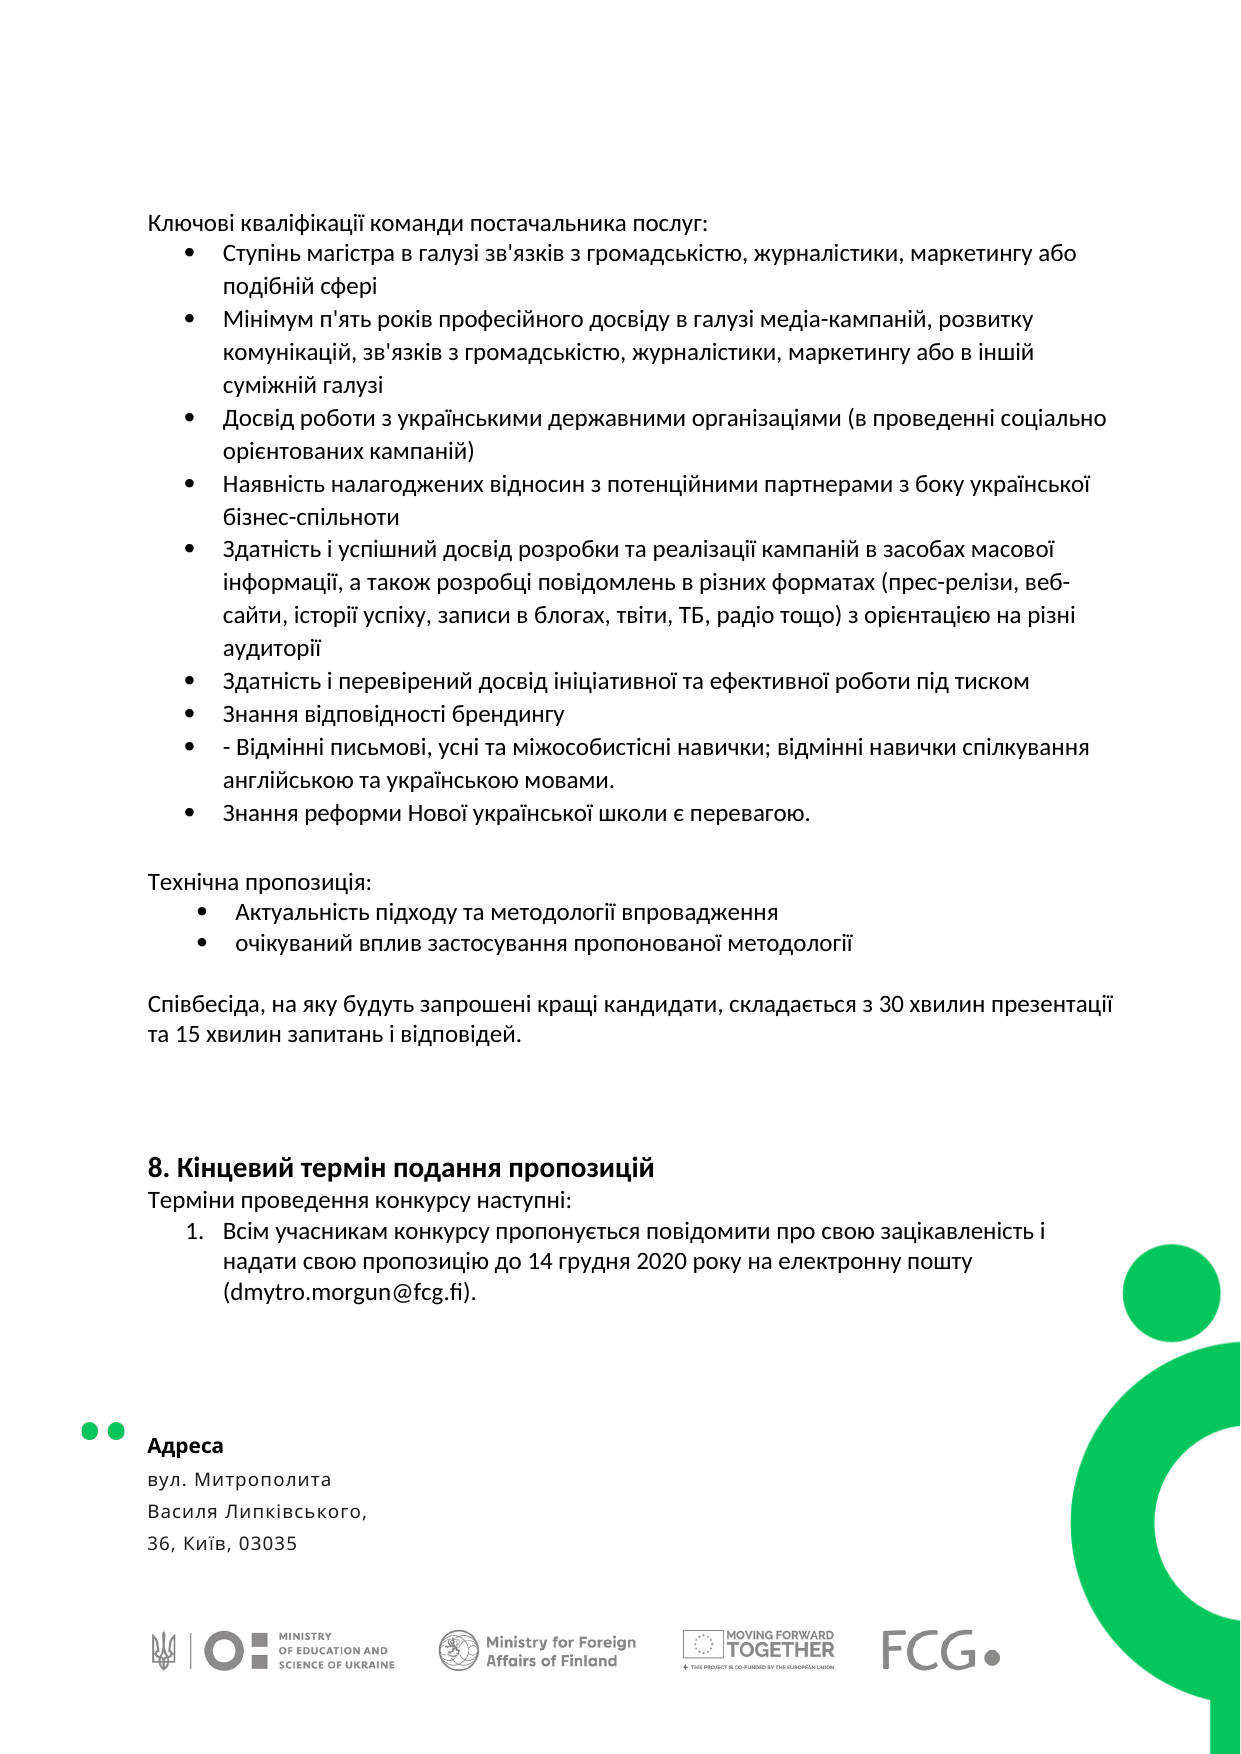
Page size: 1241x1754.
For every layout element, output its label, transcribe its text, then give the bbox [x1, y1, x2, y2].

list Знання реформи Нової української школи є перевагою. [185, 797, 1122, 827]
list Досвід роботи з українськими державними організаціями (в проведенні соціально орієнтованих кампаній) [185, 402, 1122, 465]
list Ступінь магістра в галузі зв'язків з громадськістю, журналістики, маркетингу або подібній сфері [185, 237, 1122, 301]
list - Відмінні письмові, усні та міжособистісні навички; відмінні навички спілкування англійською та українською мовами. [185, 731, 1122, 794]
list Мінімум п'ять років професійного досвіду в галузі медіа-кампаній, розвитку комунікацій, зв'язків з громадськістю, журналістики, маркетингу або в іншій суміжній галузі [185, 303, 1122, 399]
list Здатність і перевірений досвід ініціативної та ефективної роботи під тиском [185, 665, 1122, 696]
list Наявність налагоджених відносин з потенційними партнерами з боку української бізнес-спільноти [185, 468, 1122, 531]
list Здатність і успішний досвід розробки та реалізації кампаній в засобах масової інформації, а також розробці повідомлень в різних форматах (прес-релізи, веб-сайти, історії успіху, записи в блогах, твіти, ТБ, радіо тощо) з орієнтацією на різні аудиторії [185, 533, 1122, 663]
list очікуваний вплив застосування пропонованої методології [198, 927, 1122, 957]
text Ключові кваліфікації команди постачальника послуг: [148, 207, 1122, 237]
text 8. Кінцевий термін подання пропозицій [148, 1149, 1122, 1184]
text Терміни проведення конкурсу наступні: [148, 1184, 1122, 1215]
list Всім учасникам конкурсу пропонується повідомити про свою зацікавленість і надати свою пропозицію до 14 грудня 2020 року на електронну пошту (dmytro.morgun@fcg.fi). [185, 1215, 1122, 1306]
list Актуальність підходу та методології впровадження [198, 896, 1122, 927]
picture [22, 0, 1241, 1754]
list Знання відповідності брендингу [185, 698, 1122, 729]
text Співбесіда, на яку будуть запрошені кращі кандидати, складається з 30 хвилин презентації та 15 хвилин запитань і відповідей. [148, 988, 1122, 1049]
text Технічна пропозиція: [148, 866, 1122, 896]
